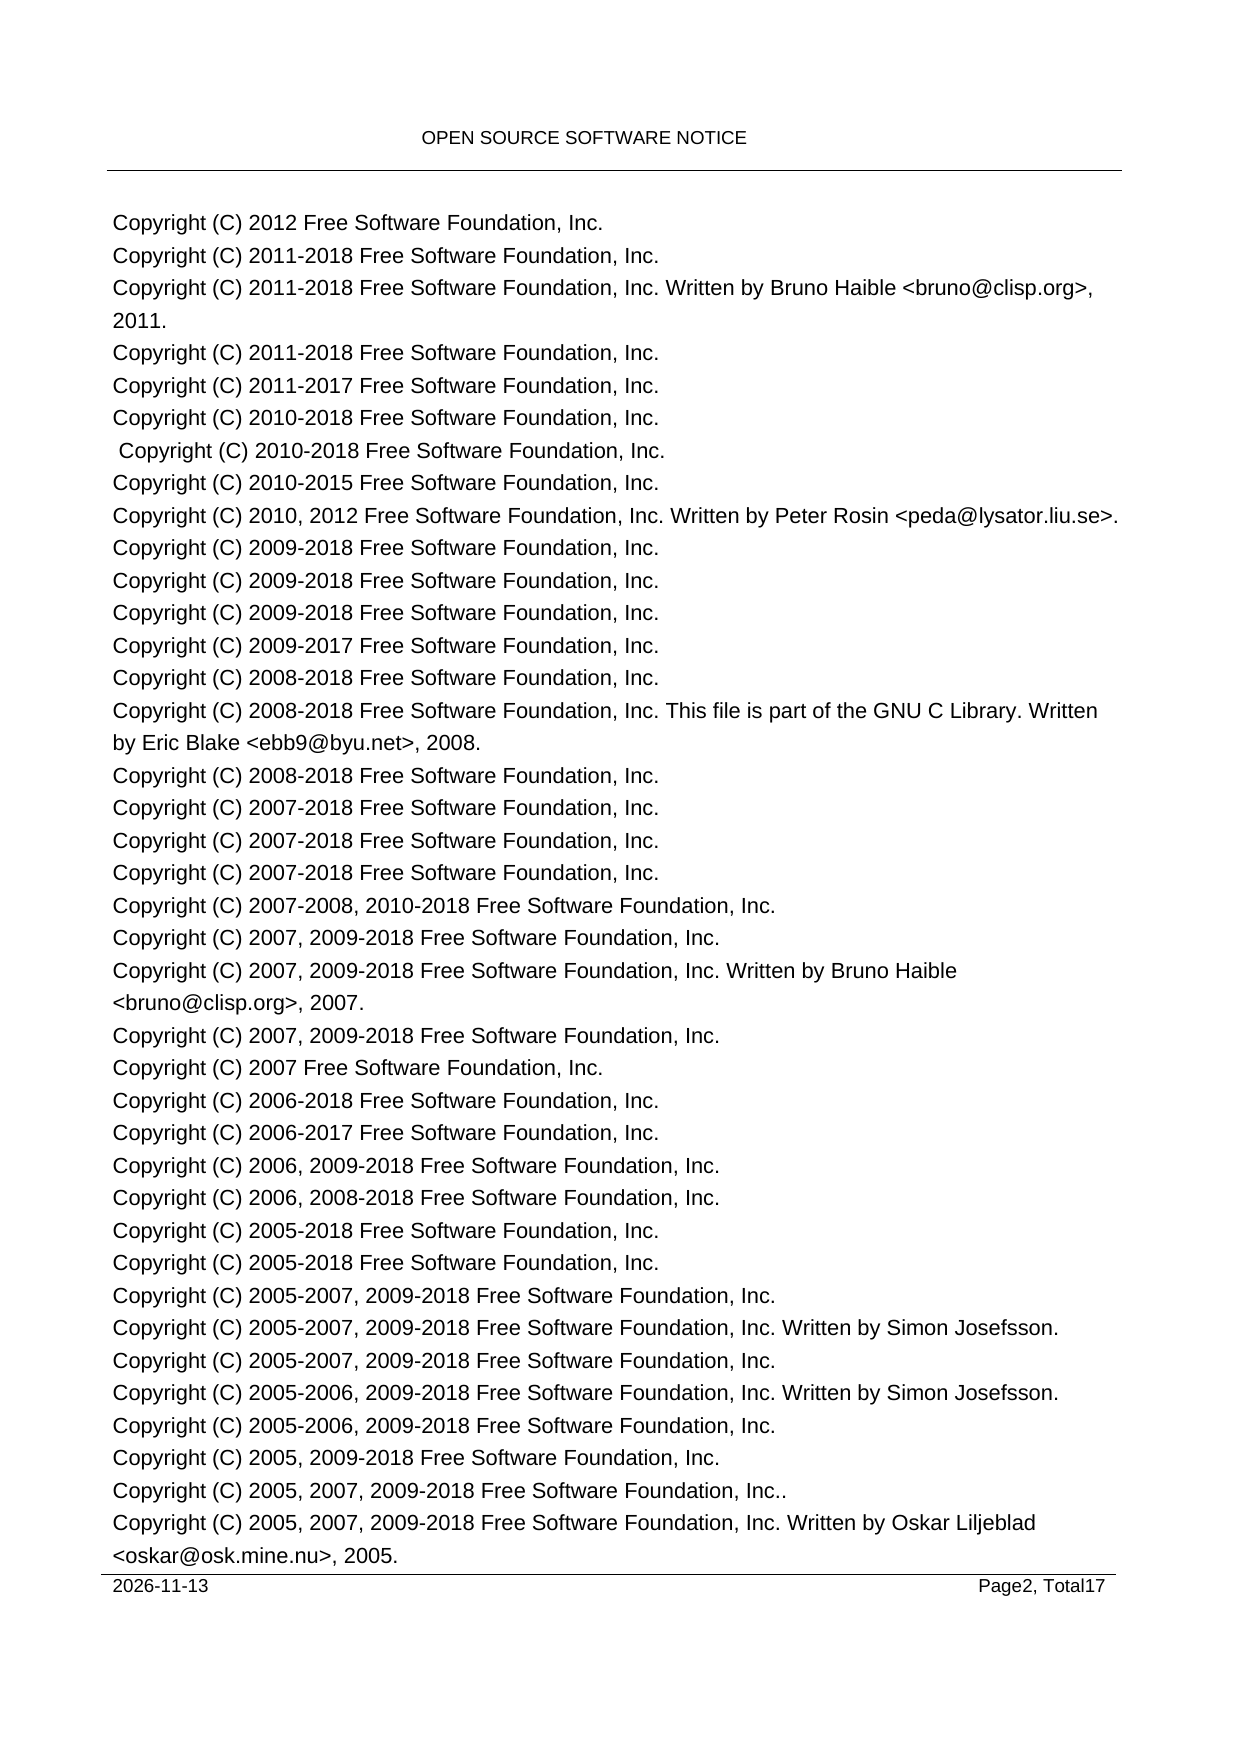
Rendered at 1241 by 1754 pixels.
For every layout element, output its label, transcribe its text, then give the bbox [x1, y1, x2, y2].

text Copyright (C) 2008-2018 Free Software Foundation, Inc. This file is part of the GNU C Library. Written by Eric Blake <ebb9@byu.net>, 2008. [112, 694, 1128, 759]
text Copyright (C) 2007, 2009-2018 Free Software Foundation, Inc. [112, 1019, 1128, 1051]
text Copyright (C) 2006-2017 Free Software Foundation, Inc. [112, 1116, 1128, 1149]
text Copyright (C) 2009-2018 Free Software Foundation, Inc. [112, 531, 1128, 564]
text Copyright (C) 2007 Free Software Foundation, Inc. [112, 1051, 1128, 1084]
text Copyright (C) 2005-2007, 2009-2018 Free Software Foundation, Inc. [112, 1279, 1128, 1311]
text Copyright (C) 2007-2008, 2010-2018 Free Software Foundation, Inc. [112, 889, 1128, 921]
text Copyright (C) 2011-2018 Free Software Foundation, Inc. [112, 239, 1128, 271]
text Copyright (C) 2010, 2012 Free Software Foundation, Inc. Written by Peter Rosin <peda@lysator.liu.se>. [112, 499, 1128, 531]
text Copyright (C) 2005, 2009-2018 Free Software Foundation, Inc. [112, 1441, 1128, 1474]
text Copyright (C) 2007-2018 Free Software Foundation, Inc. [112, 824, 1128, 856]
text Copyright (C) 2008-2018 Free Software Foundation, Inc. [112, 759, 1128, 791]
text Copyright (C) 2011-2017 Free Software Foundation, Inc. [112, 369, 1128, 401]
text Copyright (C) 2009-2017 Free Software Foundation, Inc. [112, 629, 1128, 661]
text Copyright (C) 2005-2018 Free Software Foundation, Inc. [112, 1214, 1128, 1246]
text Copyright (C) 2005, 2007, 2009-2018 Free Software Foundation, Inc.. [112, 1474, 1128, 1506]
text Copyright (C) 2010-2018 Free Software Foundation, Inc. [112, 434, 1128, 466]
text Copyright (C) 2006, 2009-2018 Free Software Foundation, Inc. [112, 1149, 1128, 1181]
text Copyright (C) 2006, 2008-2018 Free Software Foundation, Inc. [112, 1181, 1128, 1214]
text Copyright (C) 2011-2018 Free Software Foundation, Inc. [112, 336, 1128, 369]
text Copyright (C) 2009-2018 Free Software Foundation, Inc. [112, 564, 1128, 596]
text Copyright (C) 2009-2018 Free Software Foundation, Inc. [112, 596, 1128, 629]
text Copyright (C) 2005, 2007, 2009-2018 Free Software Foundation, Inc. Written by Oskar Liljeblad <oskar@osk.mine.nu>, 2005. [112, 1506, 1128, 1571]
text Copyright (C) 2005-2006, 2009-2018 Free Software Foundation, Inc. Written by Simon Josefsson. [112, 1376, 1128, 1409]
text Copyright (C) 2010-2018 Free Software Foundation, Inc. [112, 401, 1128, 434]
text Copyright (C) 2007, 2009-2018 Free Software Foundation, Inc. [112, 921, 1128, 954]
text Copyright (C) 2007-2018 Free Software Foundation, Inc. [112, 791, 1128, 824]
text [112, 206, 1128, 239]
text Copyright (C) 2010-2015 Free Software Foundation, Inc. [112, 466, 1128, 499]
text Copyright (C) 2007, 2009-2018 Free Software Foundation, Inc. Written by Bruno Haible <bruno@clisp.org>, 2007. [112, 954, 1128, 1019]
text Copyright (C) 2005-2006, 2009-2018 Free Software Foundation, Inc. [112, 1409, 1128, 1441]
text Copyright (C) 2005-2018 Free Software Foundation, Inc. [112, 1246, 1128, 1279]
text Copyright (C) 2007-2018 Free Software Foundation, Inc. [112, 856, 1128, 889]
text Copyright (C) 2008-2018 Free Software Foundation, Inc. [112, 661, 1128, 694]
text Copyright (C) 2011-2018 Free Software Foundation, Inc. Written by Bruno Haible <bruno@clisp.org>, 2011. [112, 271, 1128, 336]
text Copyright (C) 2005-2007, 2009-2018 Free Software Foundation, Inc. Written by Simon Josefsson. [112, 1311, 1128, 1344]
text Copyright (C) 2006-2018 Free Software Foundation, Inc. [112, 1084, 1128, 1116]
text Copyright (C) 2005-2007, 2009-2018 Free Software Foundation, Inc. [112, 1344, 1128, 1376]
